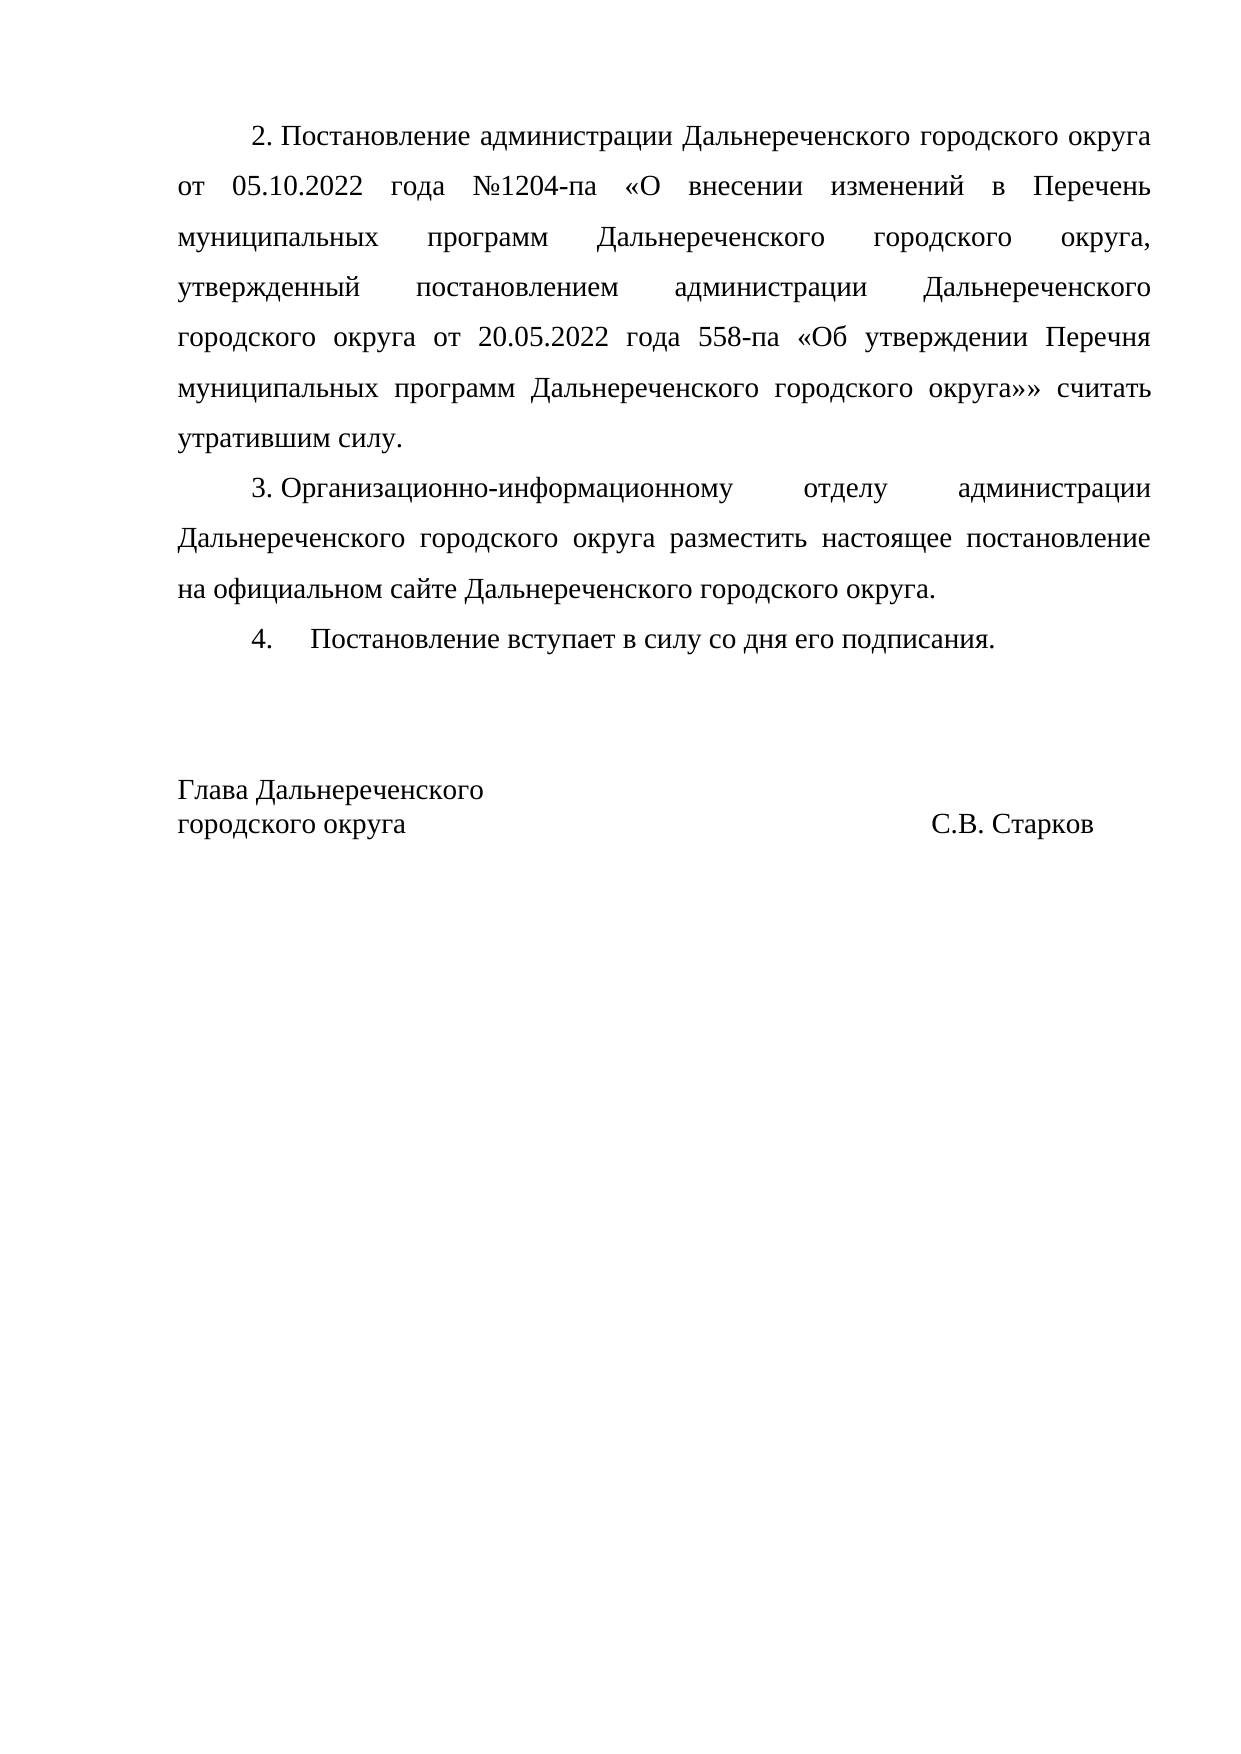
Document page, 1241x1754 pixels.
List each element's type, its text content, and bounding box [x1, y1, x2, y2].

text Глава Дальнереченского [177, 772, 1152, 806]
list Постановление вступает в силу со дня его подписания. [251, 621, 1152, 655]
list Организационно-информационному отделу администрации Дальнереченского городского округа разместить настоящее постановление на официальном сайте Дальнереченского городского округа. [177, 470, 1152, 604]
text городского округа С.В. Старков [177, 806, 1152, 839]
list Постановление администрации Дальнереченского городского округа от 05.10.2022 года №1204-па «О внесении изменений в Перечень муниципальных программ Дальнереченского городского округа, утвержденный постановлением администрации Дальнереченского городского округа от 20.05.2022 года 558-па «Об утверждении Перечня муниципальных программ Дальнереченского городского округа»» считать утратившим силу. [177, 118, 1152, 453]
